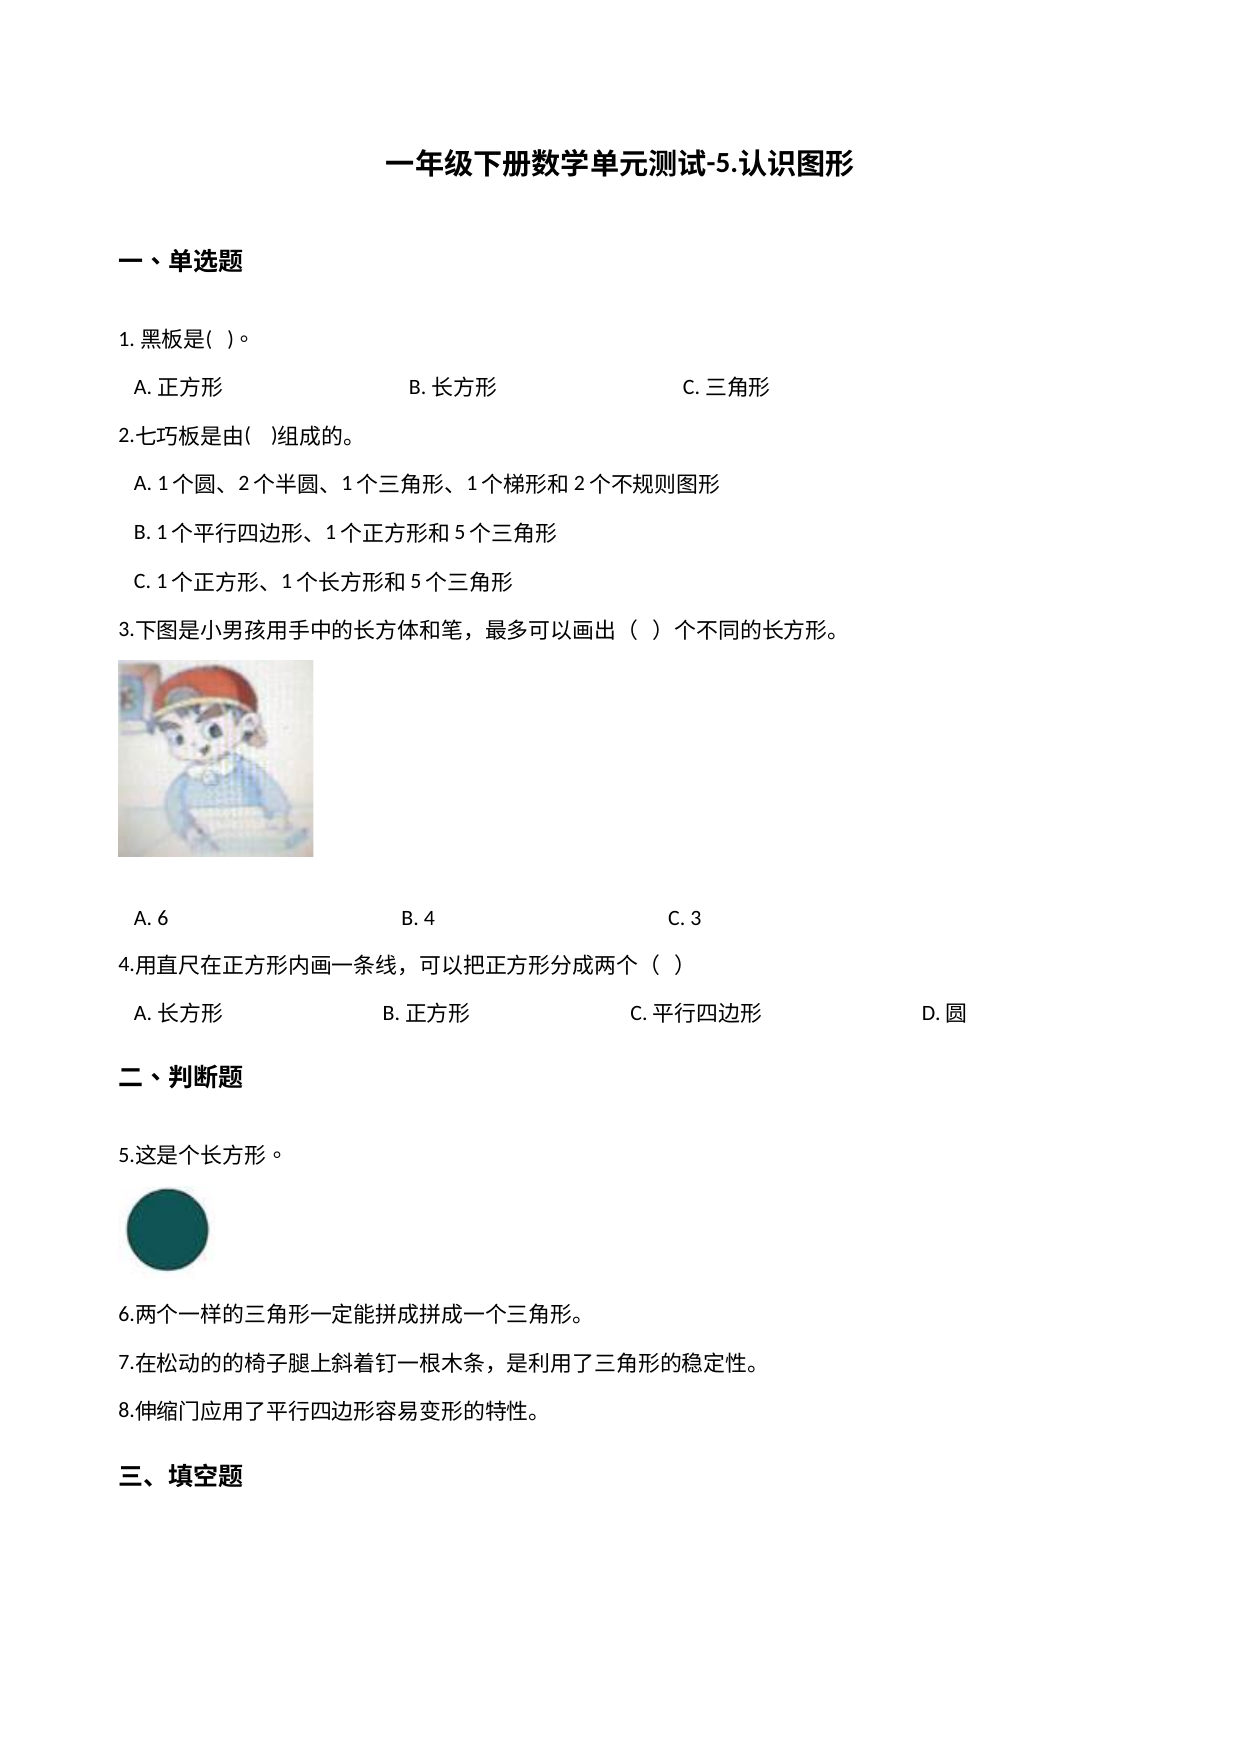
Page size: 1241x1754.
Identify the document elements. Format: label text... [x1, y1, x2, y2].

picture [118, 660, 314, 857]
text A. 6 B. 4 C. 3 [134, 902, 1122, 934]
text 2.七巧板是由( )组成的。 [118, 418, 1122, 451]
text 8.伸缩门应用了平行四边形容易变形的特性。 [118, 1393, 1122, 1426]
text 7.在松动的的椅子腿上斜着钉一根木条，是利用了三角形的稳定性。 [118, 1345, 1122, 1378]
text 1. 黑板是( )。 [118, 323, 1122, 355]
text A. 长方形 B. 正方形 C. 平行四边形 D. 圆 [134, 996, 1122, 1028]
text 一年级下册数学单元测试-5.认识图形 [118, 129, 1122, 194]
text 5.这是个长方形。 [118, 1139, 1122, 1171]
text A. 正方形 B. 长方形 C. 三角形 [134, 370, 1122, 402]
picture [118, 1186, 216, 1279]
text 一、单选题 [118, 228, 1122, 293]
text 3.下图是小男孩用手中的长方体和笔，最多可以画出（ ）个不同的长方形。 [118, 612, 1122, 645]
text A. 1个圆、2个半圆、1个三角形、1个梯形和2个不规则图形 B. 1个平行四边形、1个正方形和5个三角形 C. 1个正方形、1个长方形和5个三角形 [134, 467, 1122, 597]
text 三、填空题 [118, 1442, 1122, 1507]
text 6.两个一样的三角形一定能拼成拼成一个三角形。 [118, 1297, 1122, 1329]
text 4.用直尺在正方形内画一条线，可以把正方形分成两个（ ） [118, 947, 1122, 980]
text 二、判断题 [118, 1044, 1122, 1109]
